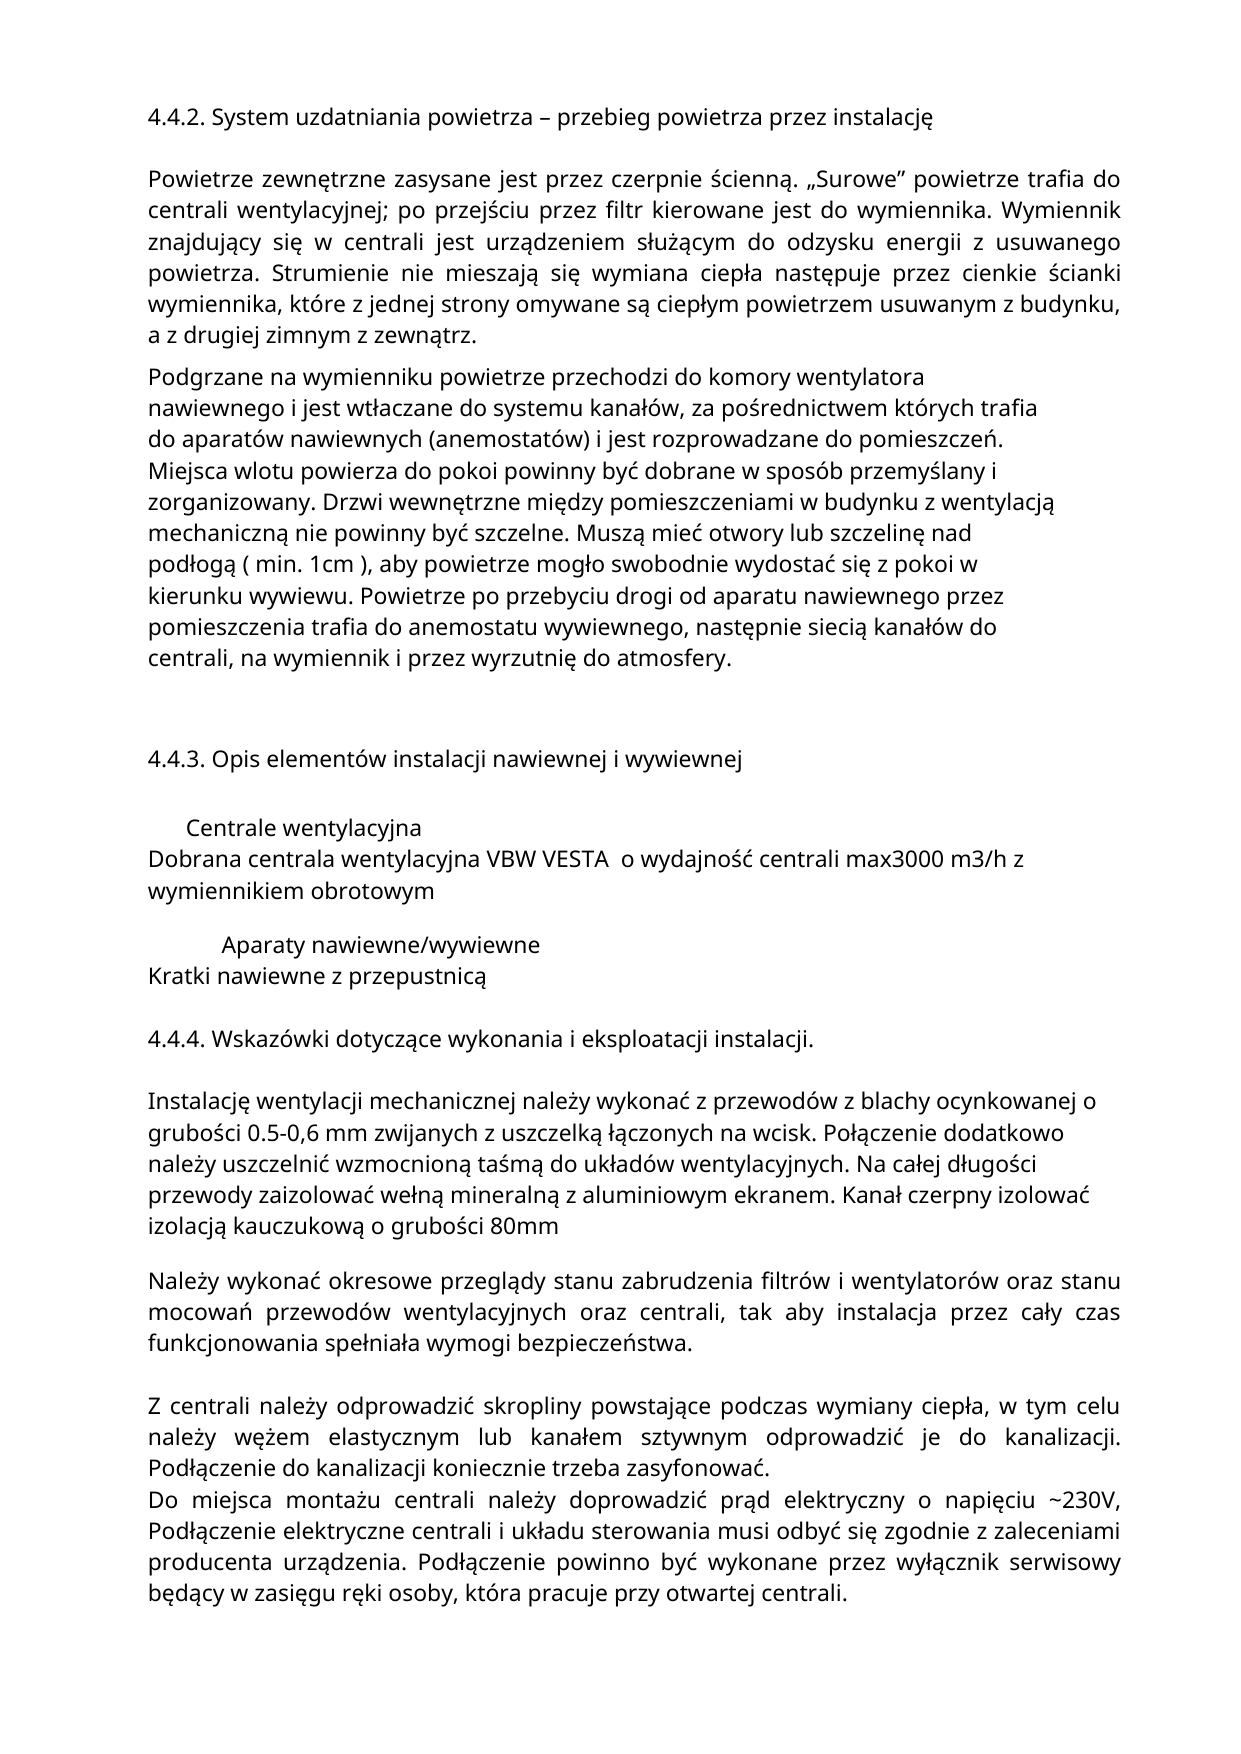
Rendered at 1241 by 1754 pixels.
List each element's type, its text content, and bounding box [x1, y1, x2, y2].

text Do miejsca montażu centrali należy doprowadzić prąd elektryczny o napięciu ~230V, Podłączenie elektryczne centrali i układu sterowania musi odbyć się zgodnie z zaleceniami producenta urządzenia. Podłączenie powinno być wykonane przez wyłącznik serwisowy będący w zasięgu ręki osoby, która pracuje przy otwartej centrali. [148, 1483, 1122, 1608]
text 4.4.2. System uzdatniania powietrza – przebieg powietrza przez instalację [148, 100, 1063, 132]
text Należy wykonać okresowe przeglądy stanu zabrudzenia filtrów i wentylatorów oraz stanu mocowań przewodów wentylacyjnych oraz centrali, tak aby instalacja przez cały czas funkcjonowania spełniała wymogi bezpieczeństwa. [148, 1265, 1122, 1358]
text 4.4.4. Wskazówki dotyczące wykonania i eksploatacji instalacji. Instalację wentylacji mechanicznej należy wykonać z przewodów z blachy ocynkowanej o grubości 0.5- zwijanych z uszczelką łączonych na wcisk. Połączenie dodatkowo należy uszczelnić wzmocnioną taśmą do układów wentylacyjnych. Na całej długości przewody zaizolować wełną mineralną z aluminiowym ekranem. Kanał czerpny izolować izolacją kauczukową o grubości 80mm [148, 992, 1122, 1265]
text Dobrana centrala wentylacyjna VBW VESTA o wydajność centrali max3000 m3/h z wymiennikiem obrotowym [148, 843, 1122, 929]
text Aparaty nawiewne/wywiewne [148, 929, 1122, 960]
text Kratki nawiewne z przepustnicą [148, 960, 1122, 992]
text Podgrzane na wymienniku powietrze przechodzi do komory wentylatora nawiewnego i jest wtłaczane do systemu kanałów, za pośrednictwem których trafia do aparatów nawiewnych (anemostatów) i jest rozprowadzane do pomieszczeń. Miejsca wlotu powierza do pokoi powinny być dobrane w sposób przemyślany i zorganizowany. Drzwi wewnętrzne między pomieszczeniami w budynku z wentylacją mechaniczną nie powinny być szczelne. Muszą mieć otwory lub szczelinę nad podłogą ( min. 1cm ), aby powietrze mogło swobodnie wydostać się z pokoi w kierunku wywiewu. Powietrze po przebyciu drogi od aparatu nawiewnego przez pomieszczenia trafia do anemostatu wywiewnego, następnie siecią kanałów do centrali, na wymiennik i przez wyrzutnię do atmosfery. [148, 361, 1063, 701]
text 4.4.3. Opis elementów instalacji nawiewnej i wywiewnej [148, 711, 1063, 802]
text Centrale wentylacyjna [148, 812, 1063, 843]
text Z centrali należy odprowadzić skropliny powstające podczas wymiany ciepła, w tym celu należy wężem elastycznym lub kanałem sztywnym odprowadzić je do kanalizacji. Podłączenie do kanalizacji koniecznie trzeba zasyfonować. [148, 1390, 1122, 1483]
text Powietrze zewnętrzne zasysane jest przez czerpnie ścienną. „Surowe” powietrze trafia do centrali wentylacyjnej; po przejściu przez filtr kierowane jest do wymiennika. Wymiennik znajdujący się w centrali jest urządzeniem służącym do odzysku energii z usuwanego powietrza. Strumienie nie mieszają się wymiana ciepła następuje przez cienkie ścianki wymiennika, które z jednej strony omywane są ciepłym powietrzem usuwanym z budynku, a z drugiej zimnym z zewnątrz. [148, 163, 1122, 350]
